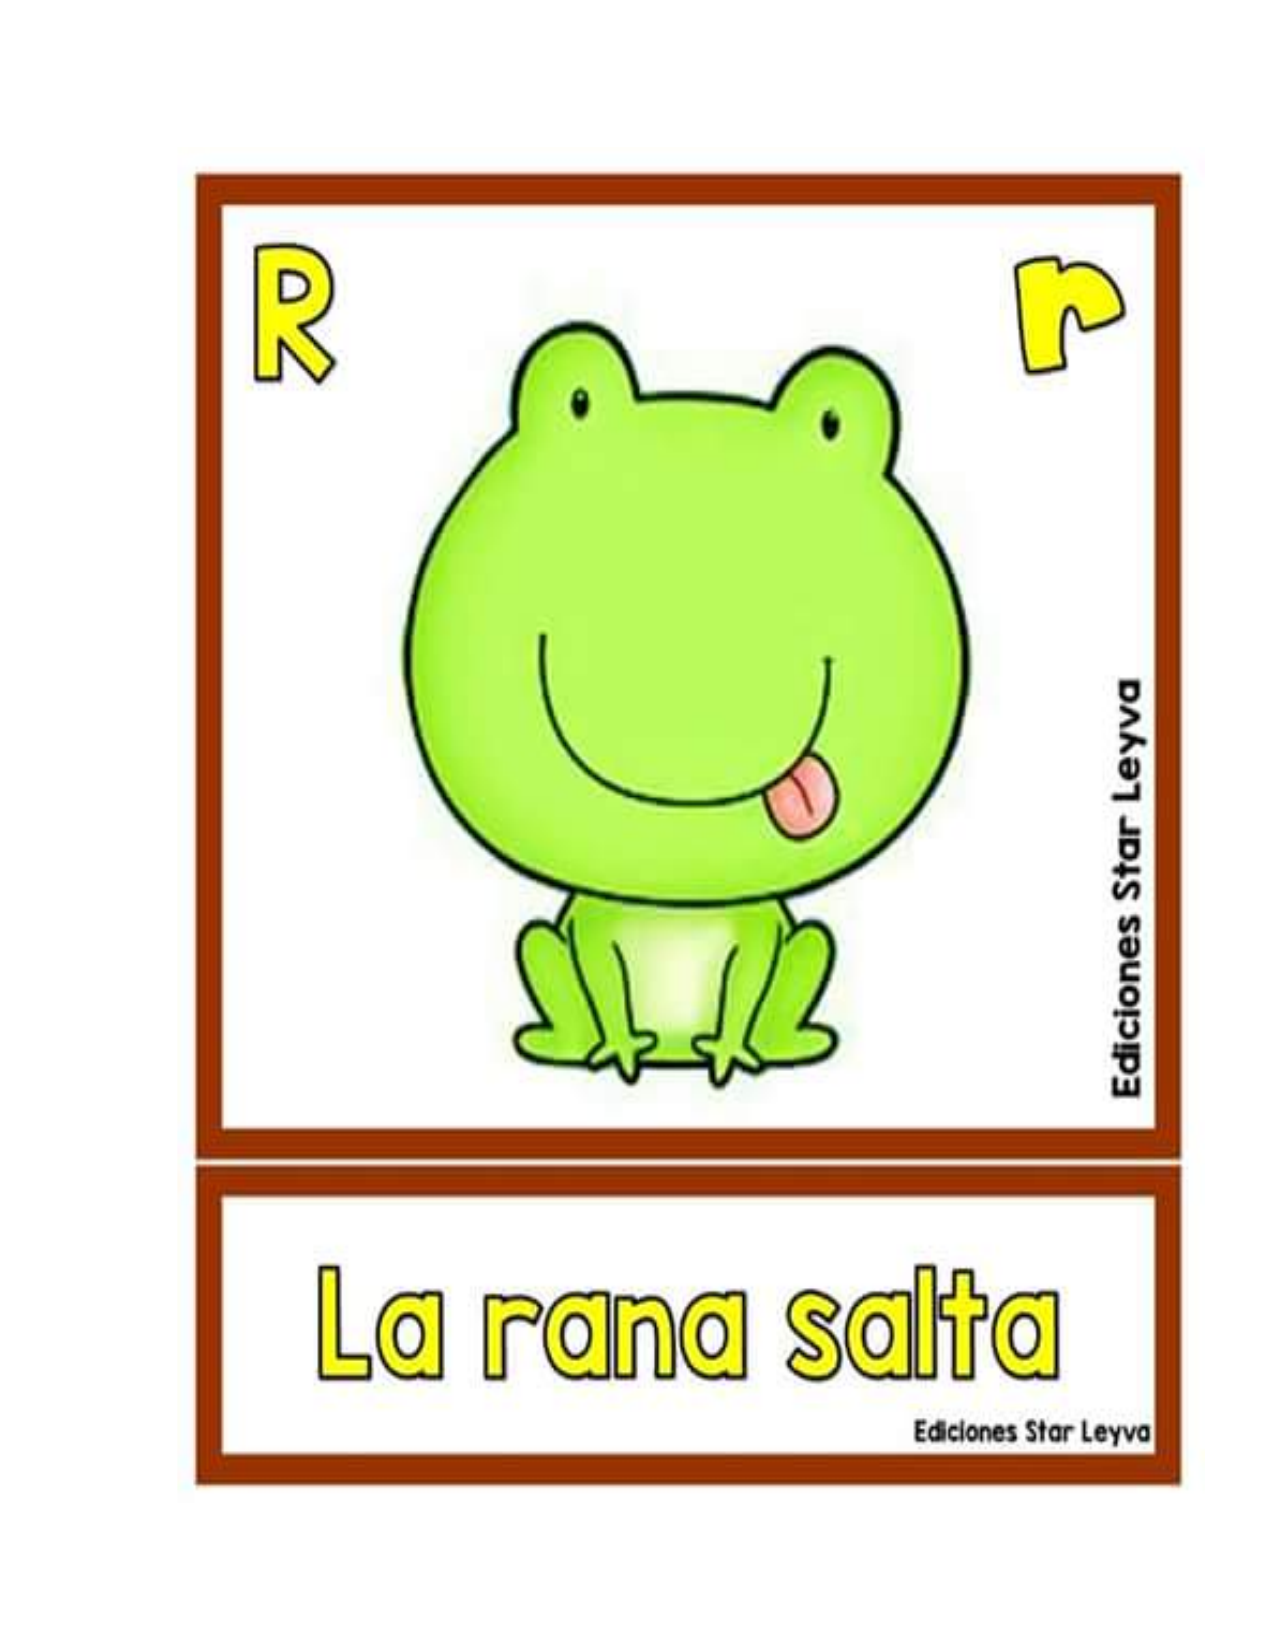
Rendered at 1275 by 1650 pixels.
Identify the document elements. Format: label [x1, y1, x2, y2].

picture [177, 147, 1205, 1503]
